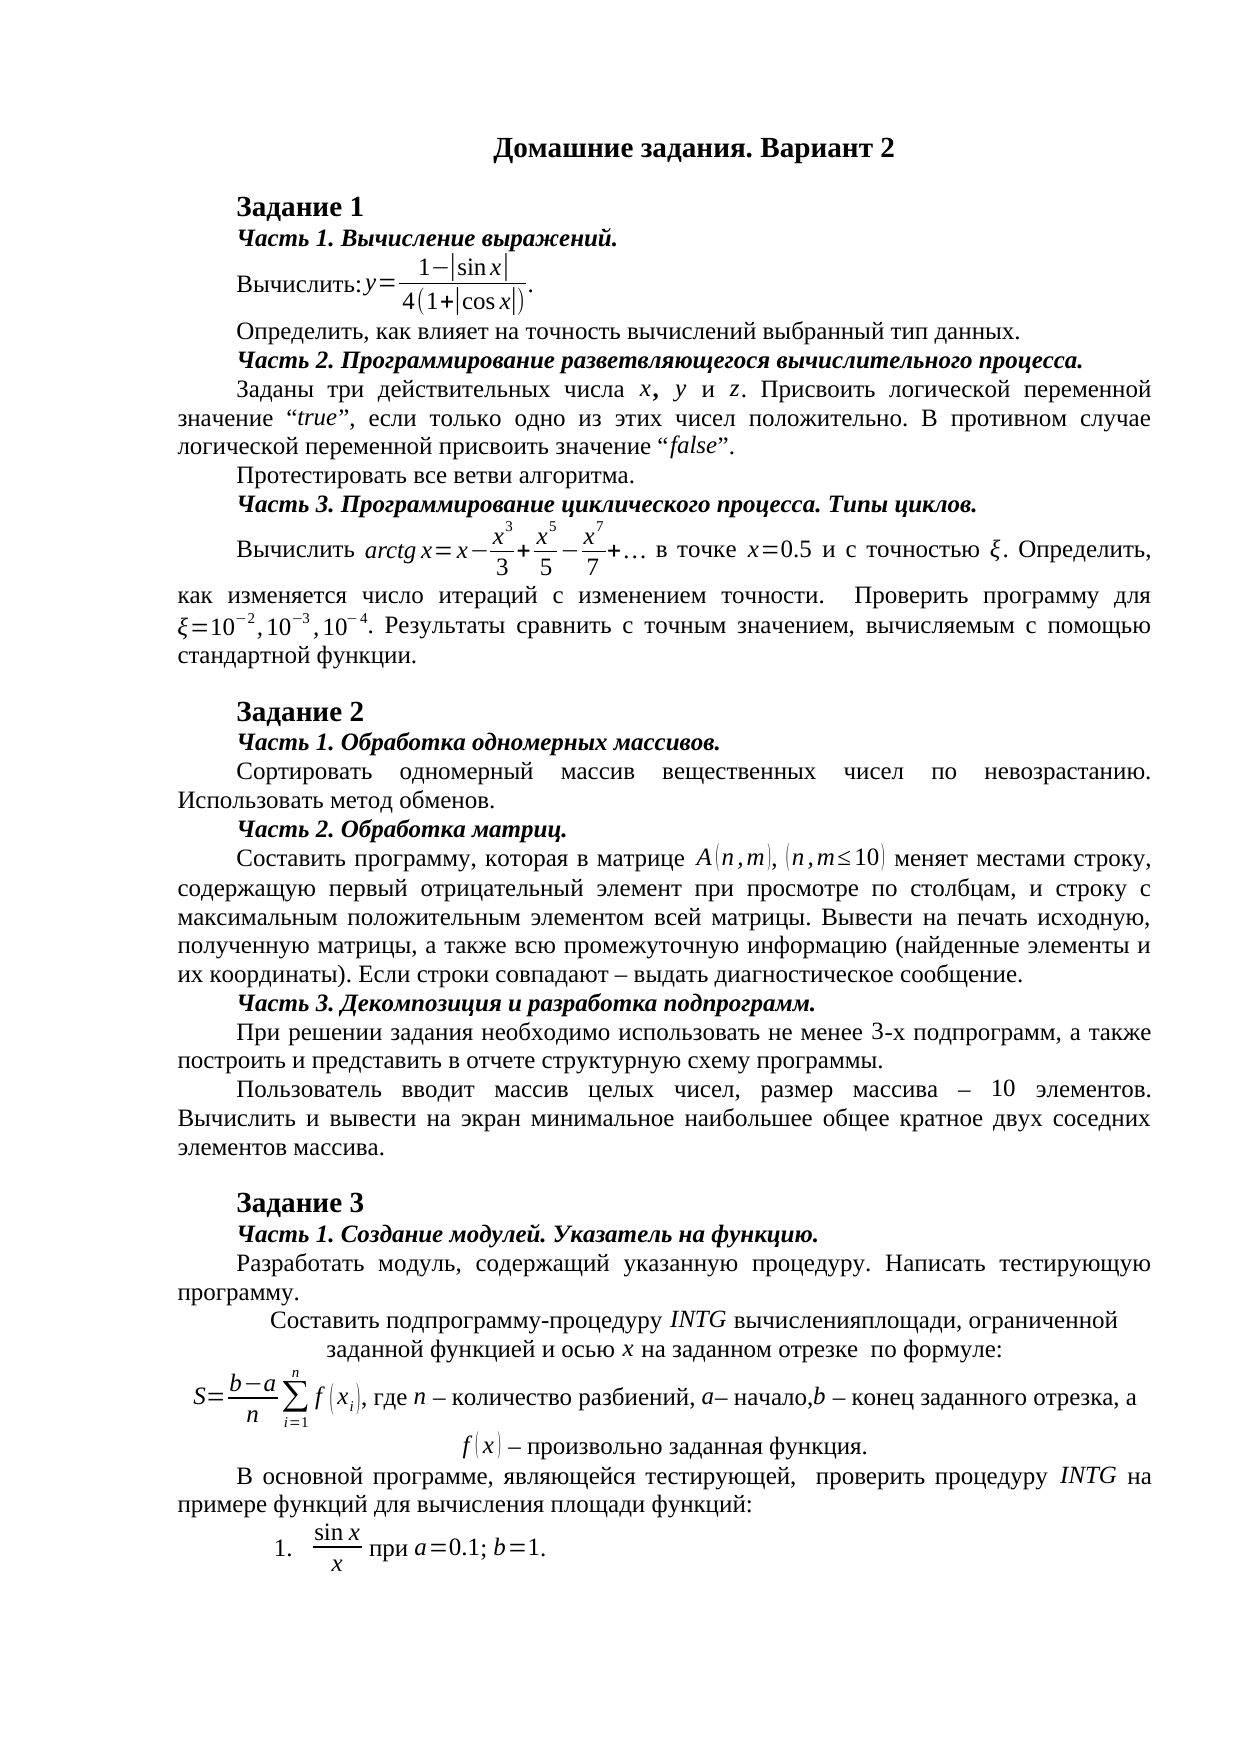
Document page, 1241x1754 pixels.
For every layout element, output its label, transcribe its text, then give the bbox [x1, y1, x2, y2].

text Составить программу, которая в матрице , меняет местами строку, содержащую первый отрицательный элемент при просмотре по столбцам, и строку с максимальным положительным элементом всей матрицы. Вывести на печать исходную, полученную матрицы, а также всю промежуточную информацию (найденные элементы и их координаты). Если строки совпадают – выдать диагностическое сообщение. [177, 842, 1152, 988]
text Пользователь вводит массив целых чисел, размер массива – элементов. Вычислить и вывести на экран минимальное наибольшее общее кратное двух соседних элементов массива. [177, 1074, 1152, 1161]
text В основной программе, являющейся тестирующей, проверить процедуру на примере функций для вычисления площади функций: [177, 1461, 1152, 1518]
title Домашние задания. Вариант 2 [177, 131, 1152, 164]
subtitle Часть 1. Обработка одномерных массивов. [177, 727, 1152, 756]
text Разработать модуль, содержащий указанную процедуру. Написать тестирующую программу. [177, 1248, 1152, 1305]
text Протестировать все ветви алгоритма. [177, 460, 1152, 489]
text Сортировать одномерный массив вещественных чисел по невозрастанию. Использовать метод обменов. [177, 756, 1152, 814]
text Составить подпрограмму-процедуру вычисленияплощади, ограниченной заданной функцией и осью на заданном отрезке по формуле: , где – количество разбиений, – начало, – конец заданного отрезка, а – произвольно заданная функция. [177, 1305, 1152, 1461]
text Заданы три действительных числа , и . Присвоить логической переменной значение “”, если только одно из этих чисел положительно. В противном случае логической переменной присвоить значение “”. [177, 374, 1152, 460]
subtitle Часть 2. Обработка матриц. [177, 814, 1152, 842]
subtitle Задание 3 [177, 1186, 1152, 1219]
list при ; . [274, 1518, 1152, 1577]
subtitle Часть 3. Программирование циклического процесса. Типы циклов. [177, 489, 1152, 518]
text Вычислить в точке и с точностью . Определить, как изменяется число итераций с изменением точности. Проверить программу для . Результаты сравнить с точным значением, вычисляемым с помощью стандартной функции. [177, 518, 1152, 669]
subtitle Часть 2. Программирование разветвляющегося вычислительного процесса. [177, 345, 1152, 374]
text При решении задания необходимо использовать не менее -х подпрограмм, а также построить и представить в отчете структурную схему программы. [177, 1017, 1152, 1074]
text Вычислить:. [177, 251, 1152, 316]
text Определить, как влияет на точность вычислений выбранный тип данных. [177, 316, 1152, 345]
subtitle Задание 1 [177, 189, 1152, 223]
subtitle Часть 3. Декомпозиция и разработка подпрограмм. [177, 988, 1152, 1017]
text Часть 1. Вычисление выражений. [177, 223, 1152, 251]
subtitle Задание 2 [177, 694, 1152, 727]
subtitle Часть 1. Создание модулей. Указатель на функцию. [177, 1219, 1152, 1248]
